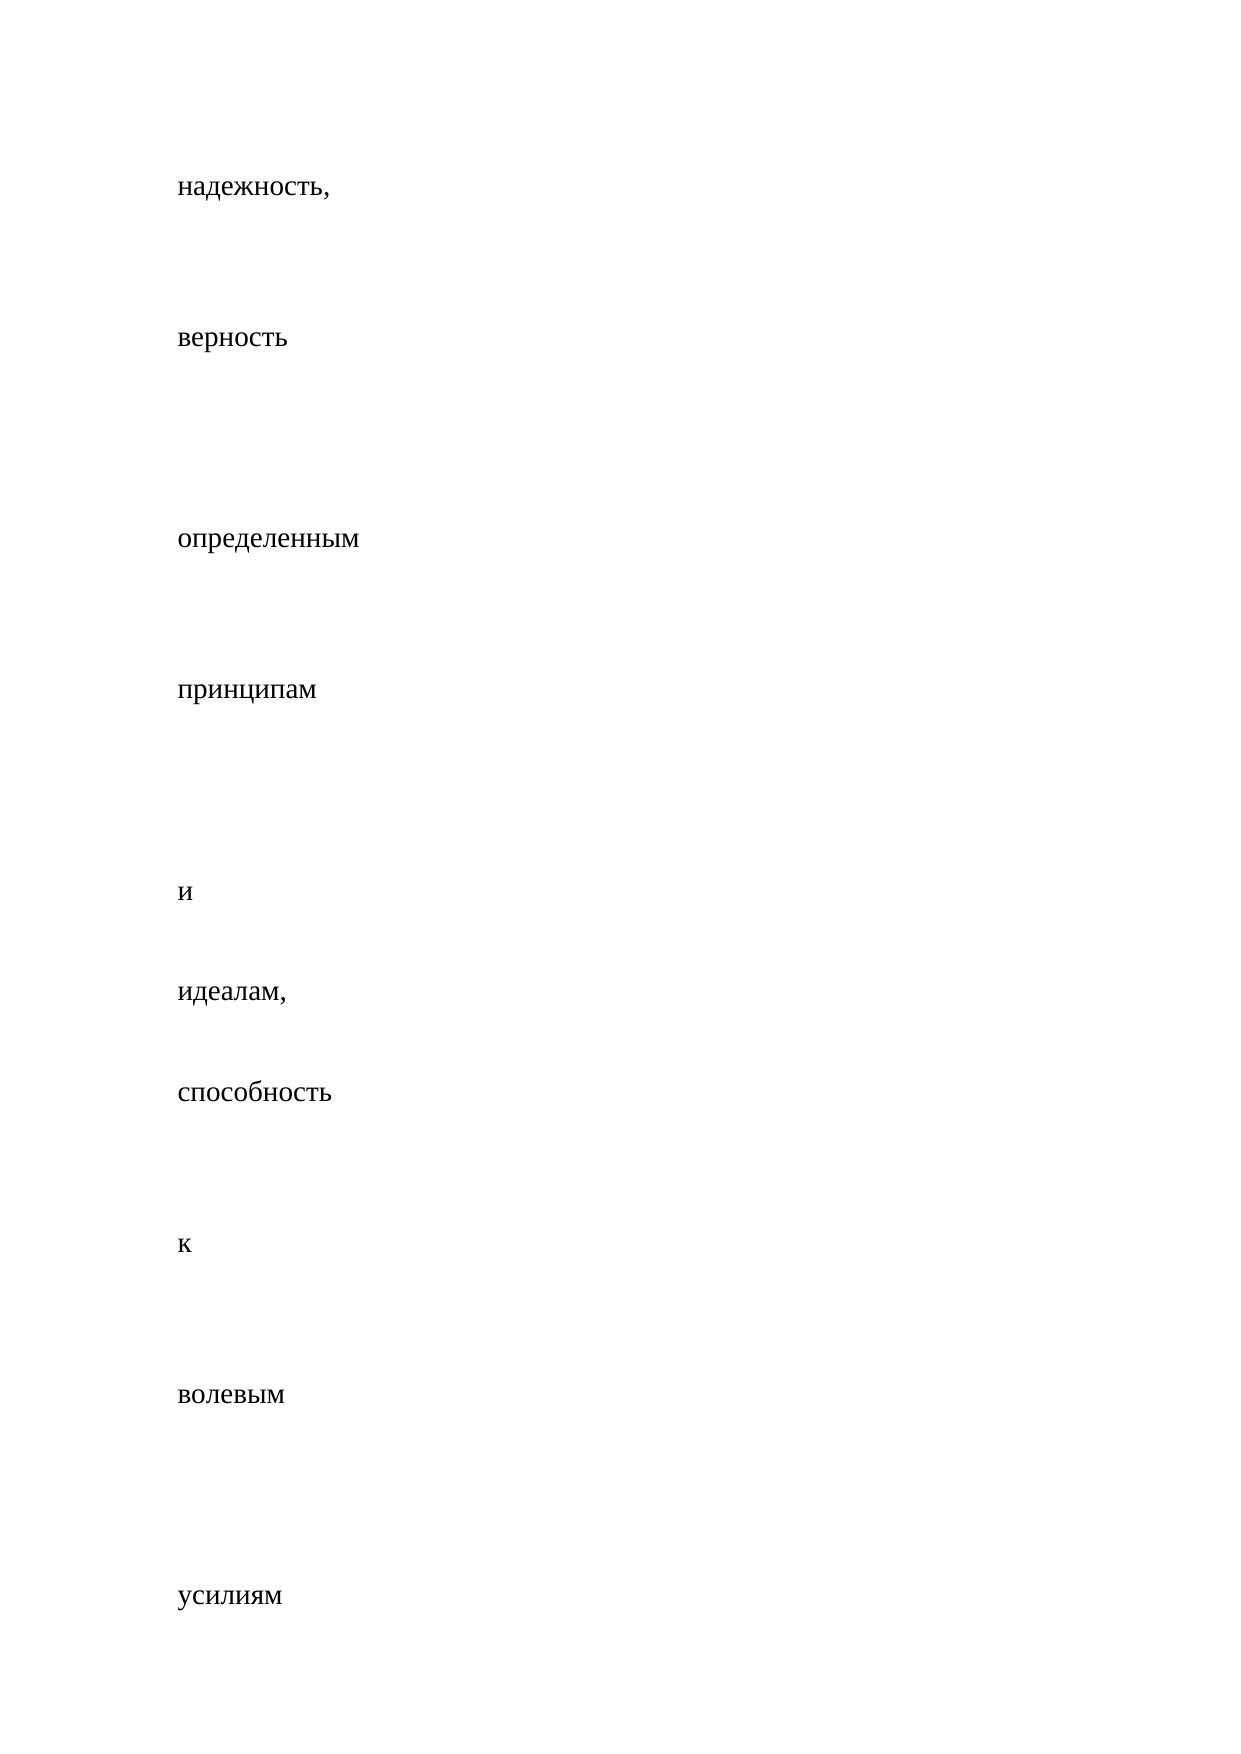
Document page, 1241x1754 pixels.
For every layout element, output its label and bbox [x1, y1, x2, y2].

text [177, 118, 1152, 1611]
